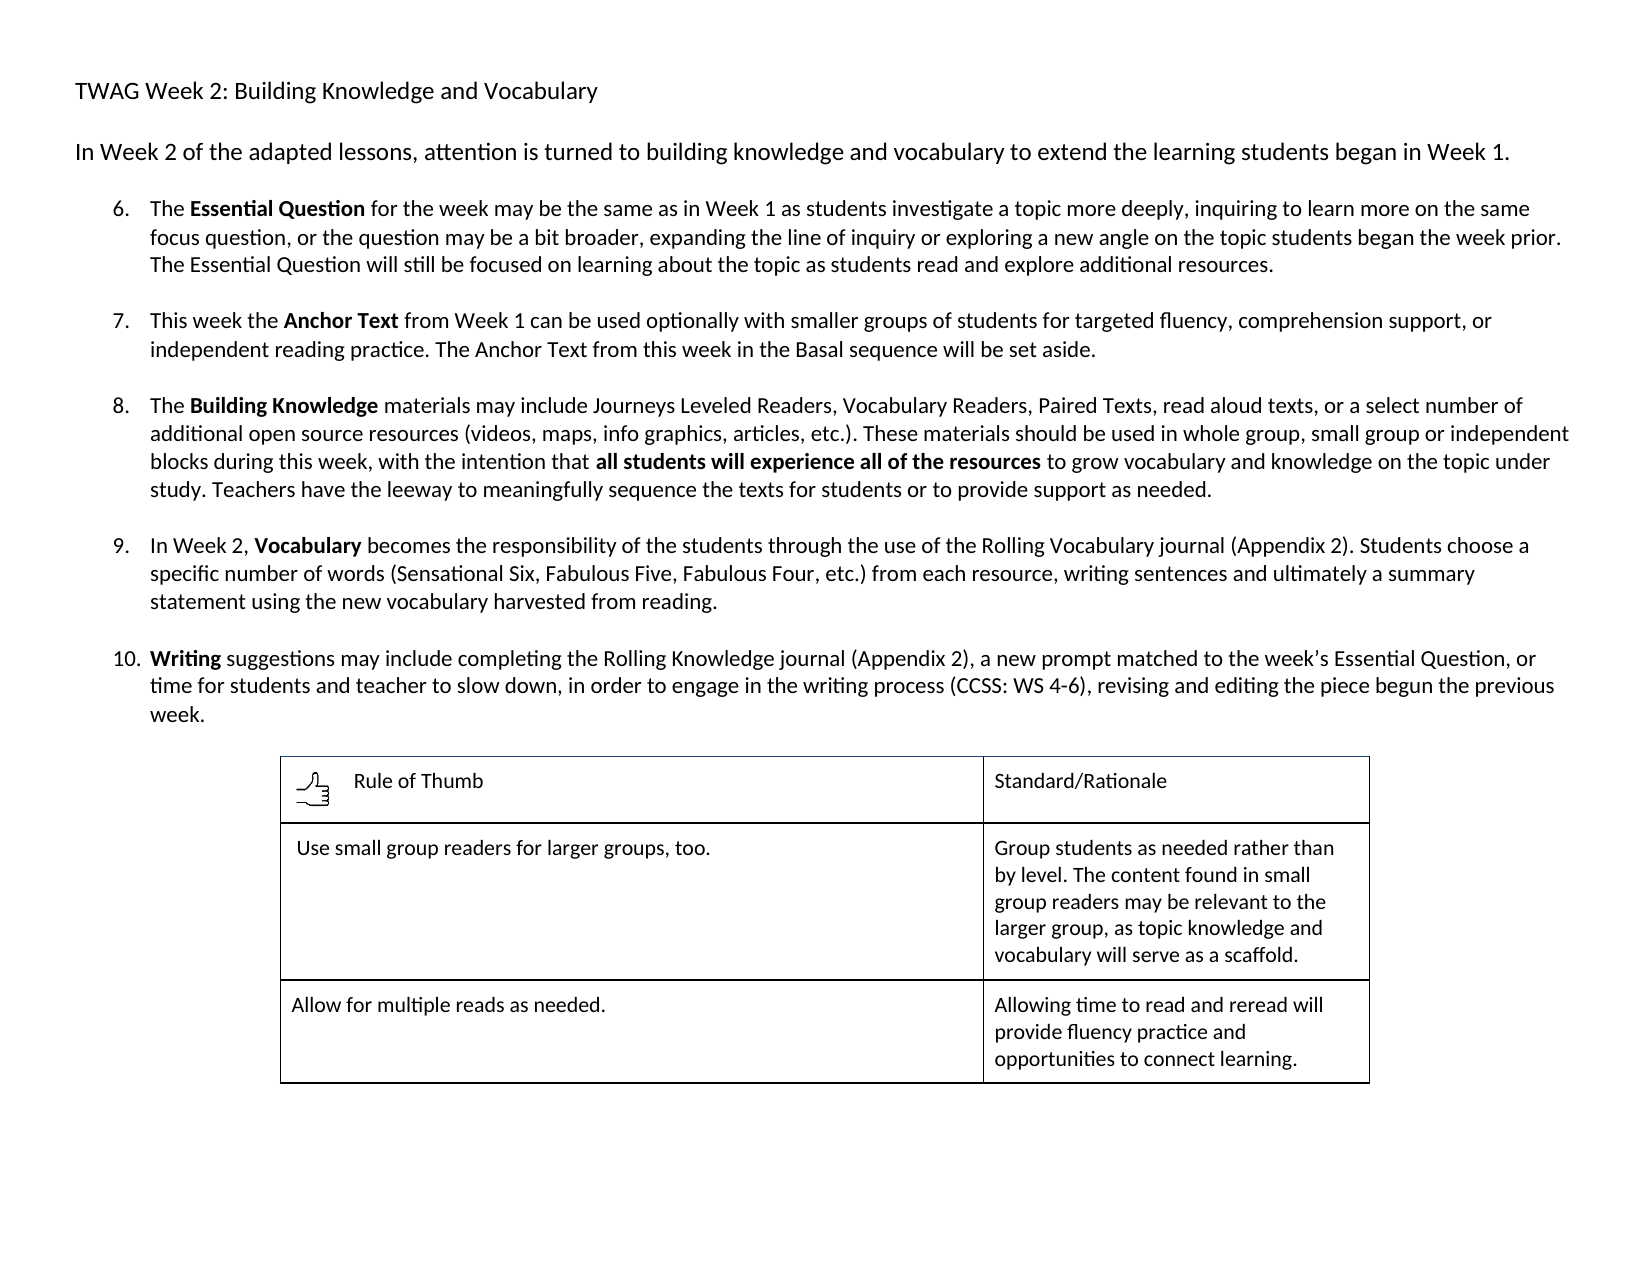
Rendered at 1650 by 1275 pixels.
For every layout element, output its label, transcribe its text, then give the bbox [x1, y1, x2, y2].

table_header Rule of Thumb [281, 757, 983, 822]
table_cell Group students as needed rather than by level. The content found in small group readers may be relevant to the larger group, as topic knowledge and vocabulary will serve as a scaffold. [984, 824, 1369, 979]
table_cell Allow for multiple reads as needed. [281, 981, 983, 1082]
table_cell Allowing time to read and reread will provide fluency practice and opportunities to connect learning. [984, 981, 1369, 1082]
text In Week 2 of the adapted lessons, attention is turned to building knowledge and vocabulary to extend the learning students began in Week 1. [75, 136, 1575, 167]
list This week the Anchor Text from Week 1 can be used optionally with smaller groups of students for targeted fluency, comprehension support, or independent reading practice. The Anchor Text from this week in the Basal sequence will be set aside. [112, 307, 1575, 363]
list The Essential Question for the week may be the same as in Week 1 as students investigate a topic more deeply, inquiring to learn more on the same focus question, or the question may be a bit broader, expanding the line of inquiry or exploring a new angle on the topic students began the week prior. The Essential Question will still be focused on learning about the topic as students read and explore additional resources. [112, 194, 1575, 279]
table_cell Use small group readers for larger groups, too. [281, 824, 983, 979]
list The Building Knowledge materials may include Journeys Leveled Readers, Vocabulary Readers, Paired Texts, read aloud texts, or a select number of additional open source resources (videos, maps, info graphics, articles, etc.). These materials should be used in whole group, small group or independent blocks during this week, with the intention that all students will experience all of the resources to grow vocabulary and knowledge on the topic under study. Teachers have the leeway to meaningfully sequence the texts for students or to provide support as needed. [112, 391, 1575, 503]
list In Week 2, Vocabulary becomes the responsibility of the students through the use of the Rolling Vocabulary journal (Appendix 2). Students choose a specific number of words (Sensational Six, Fabulous Five, Fabulous Four, etc.) from each resource, writing sentences and ultimately a summary statement using the new vocabulary harvested from reading. [112, 531, 1575, 615]
text TWAG Week 2: Building Knowledge and Vocabulary [75, 75, 1575, 106]
list Writing suggestions may include completing the Rolling Knowledge journal (Appendix 2), a new prompt matched to the week’s Essential Question, or time for students and teacher to slow down, in order to engage in the writing process (CCSS: WS 4-6), revising and editing the piece begun the previous week. [112, 644, 1575, 728]
picture [291, 767, 335, 812]
table_header Standard/Rationale [984, 757, 1369, 822]
